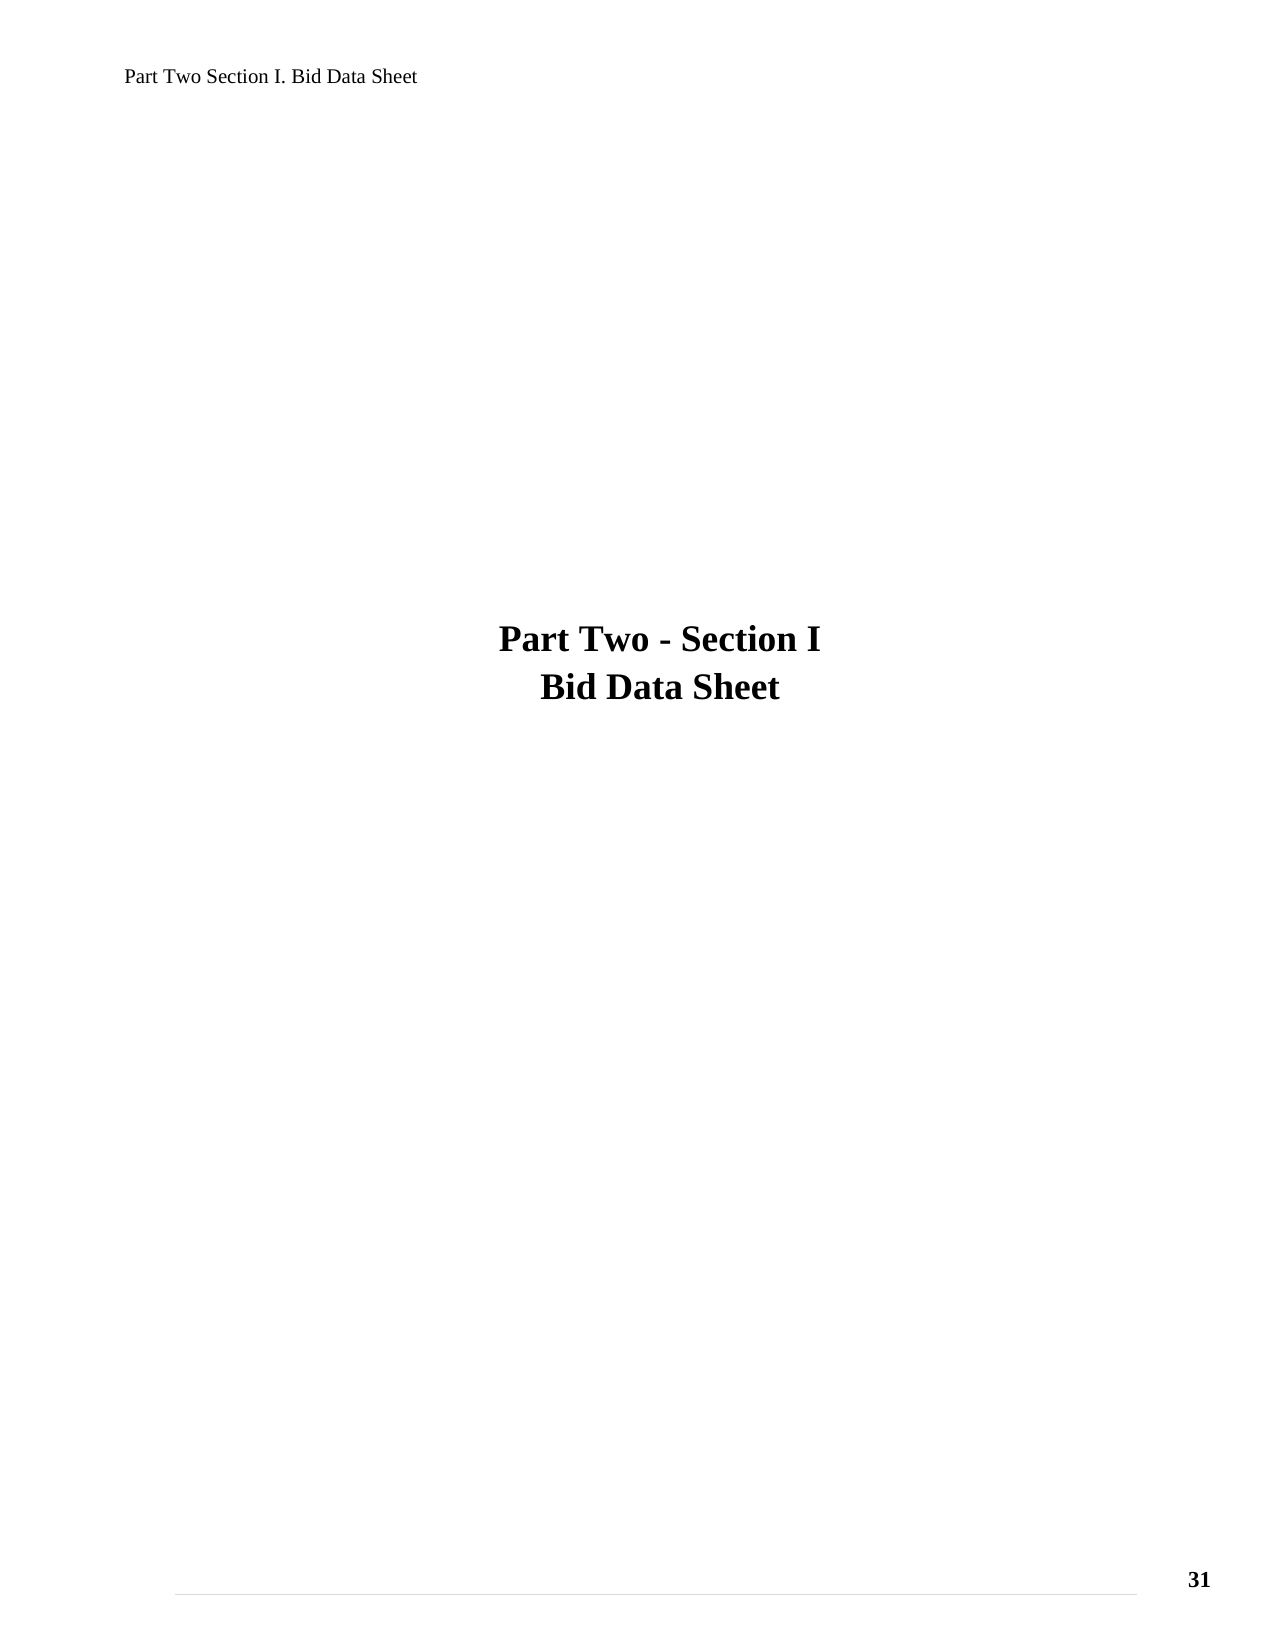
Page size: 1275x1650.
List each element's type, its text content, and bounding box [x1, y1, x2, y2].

subtitle Part Two - Section I [184, 616, 1135, 659]
subtitle Bid Data Sheet [184, 665, 1135, 708]
